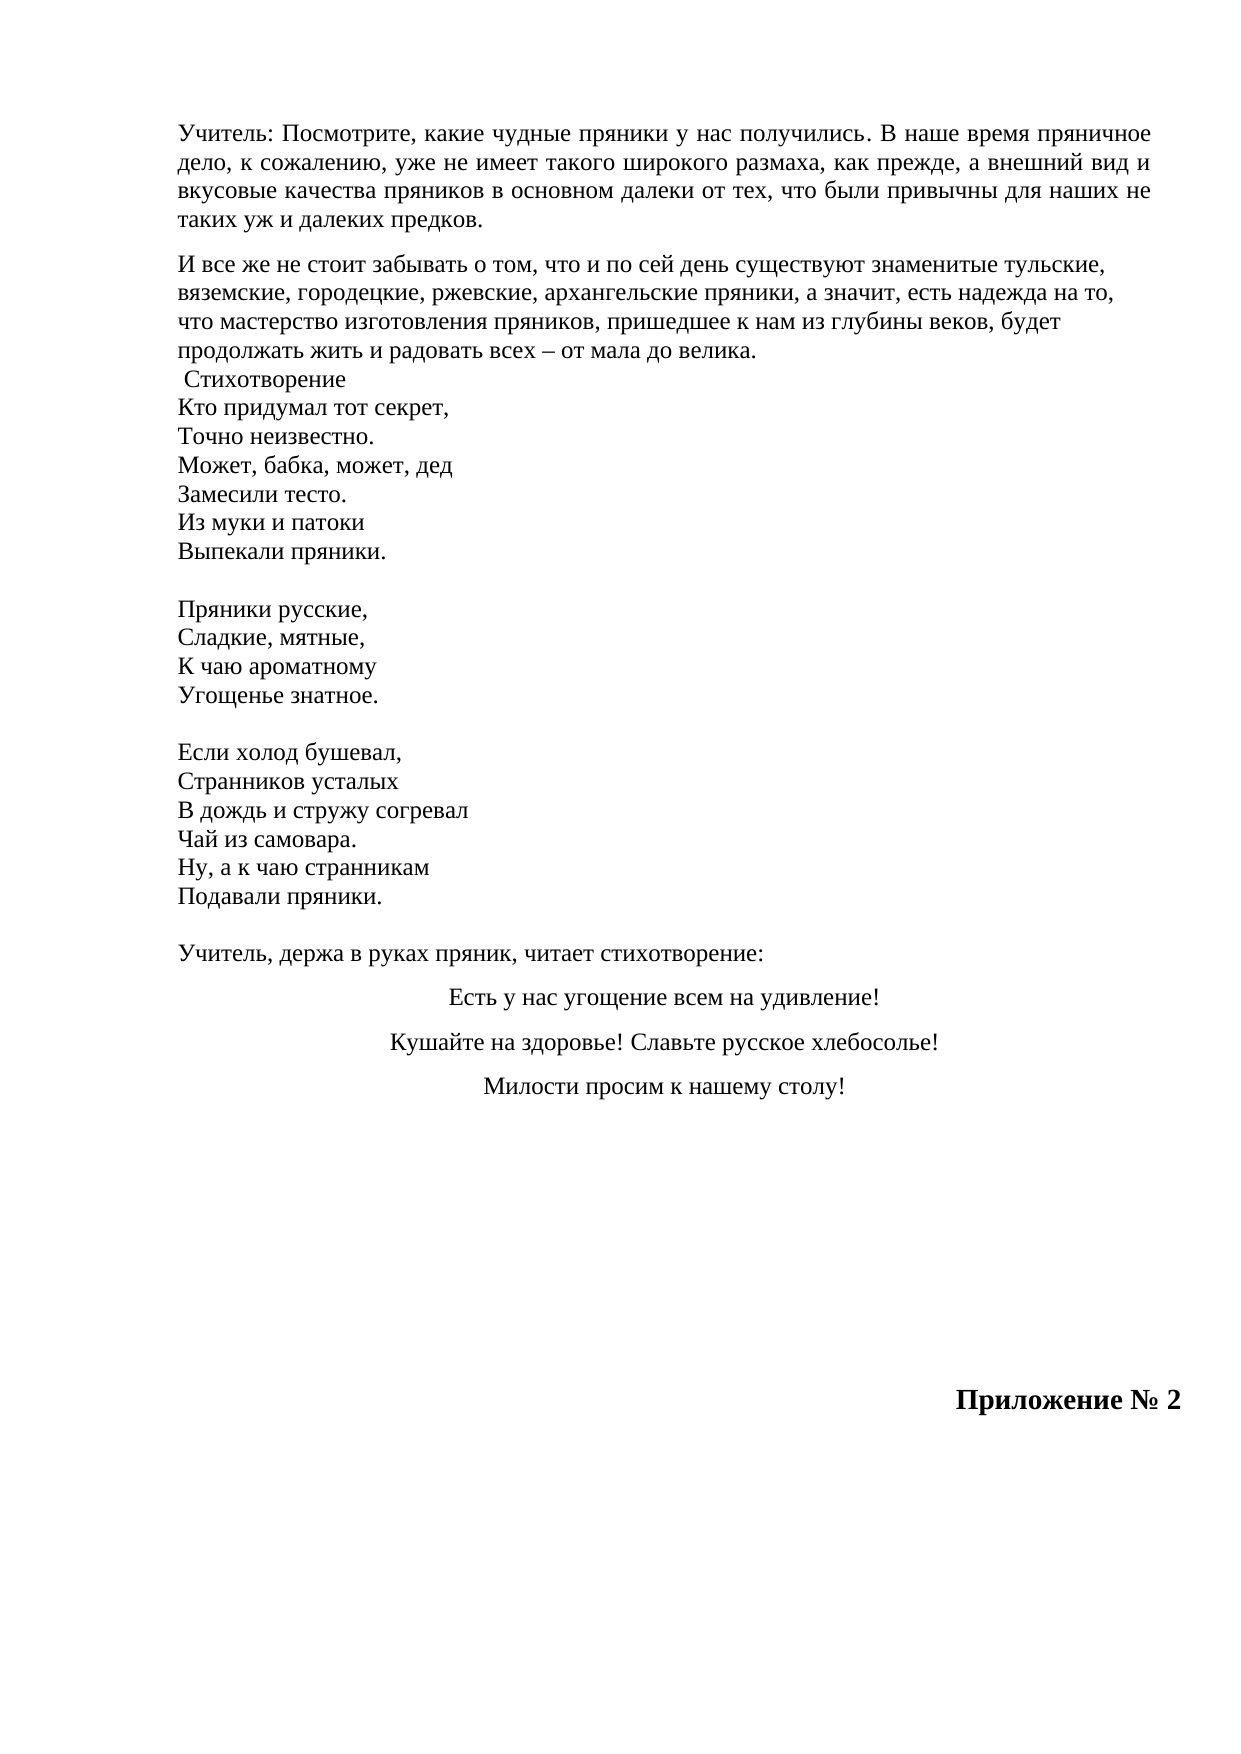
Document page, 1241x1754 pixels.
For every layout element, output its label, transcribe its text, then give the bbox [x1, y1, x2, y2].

text Кушайте на здоровье! Славьте русское хлебосолье! [177, 1027, 1152, 1056]
text И все же не стоит забывать о том, что и по сей день существуют знаменитые тульские, вяземские, городецкие, ржевские, архангельские пряники, а значит, есть надежда на то, что мастерство изготовления пряников, пришедшее к нам из глубины веков, будет продолжать жить и радовать всех – от мала до велика. [177, 249, 1152, 364]
text Милости просим к нашему столу! [177, 1071, 1152, 1100]
text Есть у нас угощение всем на удивление! [177, 982, 1152, 1011]
text Учитель: Посмотрите, какие чудные пряники у нас получились. В наше время пряничное дело, к сожалению, уже не имеет такого широкого размаха, как прежде, а внешний вид и вкусовые качества пряников в основном далеки от тех, что были привычны для наших не таких уж и далеких предков. [177, 118, 1152, 233]
text Кто придумал тот секрет, Точно неизвестно. Может, бабка, может, дед Замесили тесто. Из муки и патоки Выпекали пряники. Пряники русские, Сладкие, мятные, К чаю ароматному Угощенье знатное. Если холод бушевал, Странников усталых В дождь и стружу согревал Чай из самовара. Ну, а к чаю странникам Подавали пряники. [177, 392, 1152, 938]
text Учитель, держа в руках пряник, читает стихотворение: [177, 938, 1152, 967]
text Приложение № 2 [88, 1382, 1181, 1415]
text Стихотворение [177, 364, 1152, 392]
